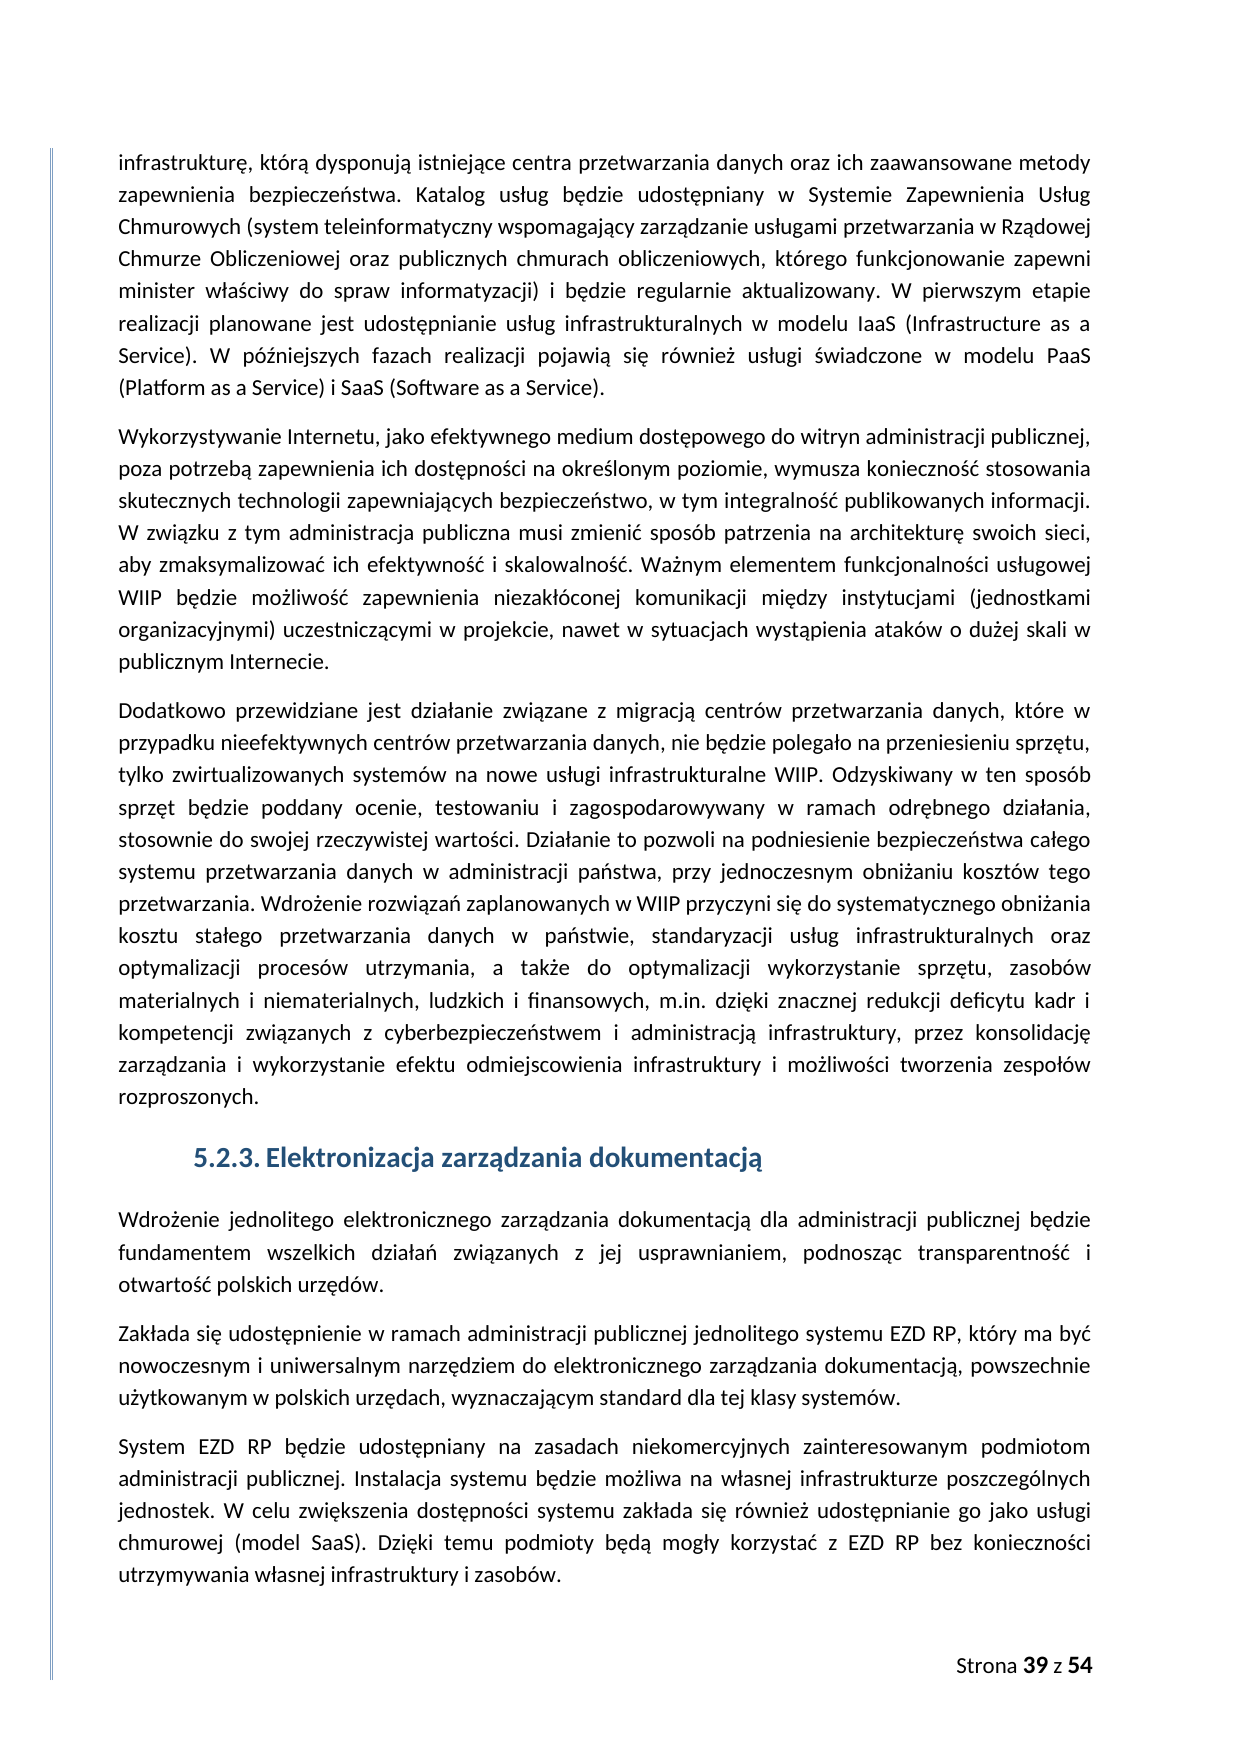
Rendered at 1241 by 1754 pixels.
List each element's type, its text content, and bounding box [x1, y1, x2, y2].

text Wdrożenie jednolitego elektronicznego zarządzania dokumentacją dla administracji publicznej będzie fundamentem wszelkich działań związanych z jej usprawnianiem, podnosząc transparentność i otwartość polskich urzędów. [118, 1205, 1092, 1298]
text System EZD RP będzie udostępniany na zasadach niekomercyjnych zainteresowanym podmiotom administracji publicznej. Instalacja systemu będzie możliwa na własnej infrastrukturze poszczególnych jednostek. W celu zwiększenia dostępności systemu zakłada się również udostępnianie go jako usługi chmurowej (model SaaS). Dzięki temu podmioty będą mogły korzystać z EZD RP bez konieczności utrzymywania własnej infrastruktury i zasobów. [118, 1432, 1092, 1589]
text Dodatkowo przewidziane jest działanie związane z migracją centrów przetwarzania danych, które w przypadku nieefektywnych centrów przetwarzania danych, nie będzie polegało na przeniesieniu sprzętu, tylko zwirtualizowanych systemów na nowe usługi infrastrukturalne WIIP. Odzyskiwany w ten sposób sprzęt będzie poddany ocenie, testowaniu i zagospodarowywany w ramach odrębnego działania, stosownie do swojej rzeczywistej wartości. Działanie to pozwoli na podniesienie bezpieczeństwa całego systemu przetwarzania danych w administracji państwa, przy jednoczesnym obniżaniu kosztów tego przetwarzania. Wdrożenie rozwiązań zaplanowanych w WIIP przyczyni się do systematycznego obniżania kosztu stałego przetwarzania danych w państwie, standaryzacji usług infrastrukturalnych oraz optymalizacji procesów utrzymania, a także do optymalizacji wykorzystanie sprzętu, zasobów materialnych i niematerialnych, ludzkich i finansowych, m.in. dzięki znacznej redukcji deficytu kadr i kompetencji związanych z cyberbezpieczeństwem i administracją infrastruktury, przez konsolidację zarządzania i wykorzystanie efektu odmiejscowienia infrastruktury i możliwości tworzenia zespołów rozproszonych. [118, 696, 1092, 1110]
subtitle Elektronizacja zarządzania dokumentacją [193, 1139, 1092, 1175]
text Zakłada się udostępnienie w ramach administracji publicznej jednolitego systemu EZD RP, który ma być nowoczesnym i uniwersalnym narzędziem do elektronicznego zarządzania dokumentacją, powszechnie użytkowanym w polskich urzędach, wyznaczającym standard dla tej klasy systemów. [118, 1319, 1092, 1411]
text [118, 148, 1092, 401]
text Wykorzystywanie Internetu, jako efektywnego medium dostępowego do witryn administracji publicznej, poza potrzebą zapewnienia ich dostępności na określonym poziomie, wymusza konieczność stosowania skutecznych technologii zapewniających bezpieczeństwo, w tym integralność publikowanych informacji. W związku z tym administracja publiczna musi zmienić sposób patrzenia na architekturę swoich sieci, aby zmaksymalizować ich efektywność i skalowalność. Ważnym elementem funkcjonalności usługowej WIIP będzie możliwość zapewnienia niezakłóconej komunikacji między instytucjami (jednostkami organizacyjnymi) uczestniczącymi w projekcie, nawet w sytuacjach wystąpienia ataków o dużej skali w publicznym Internecie. [118, 422, 1092, 675]
